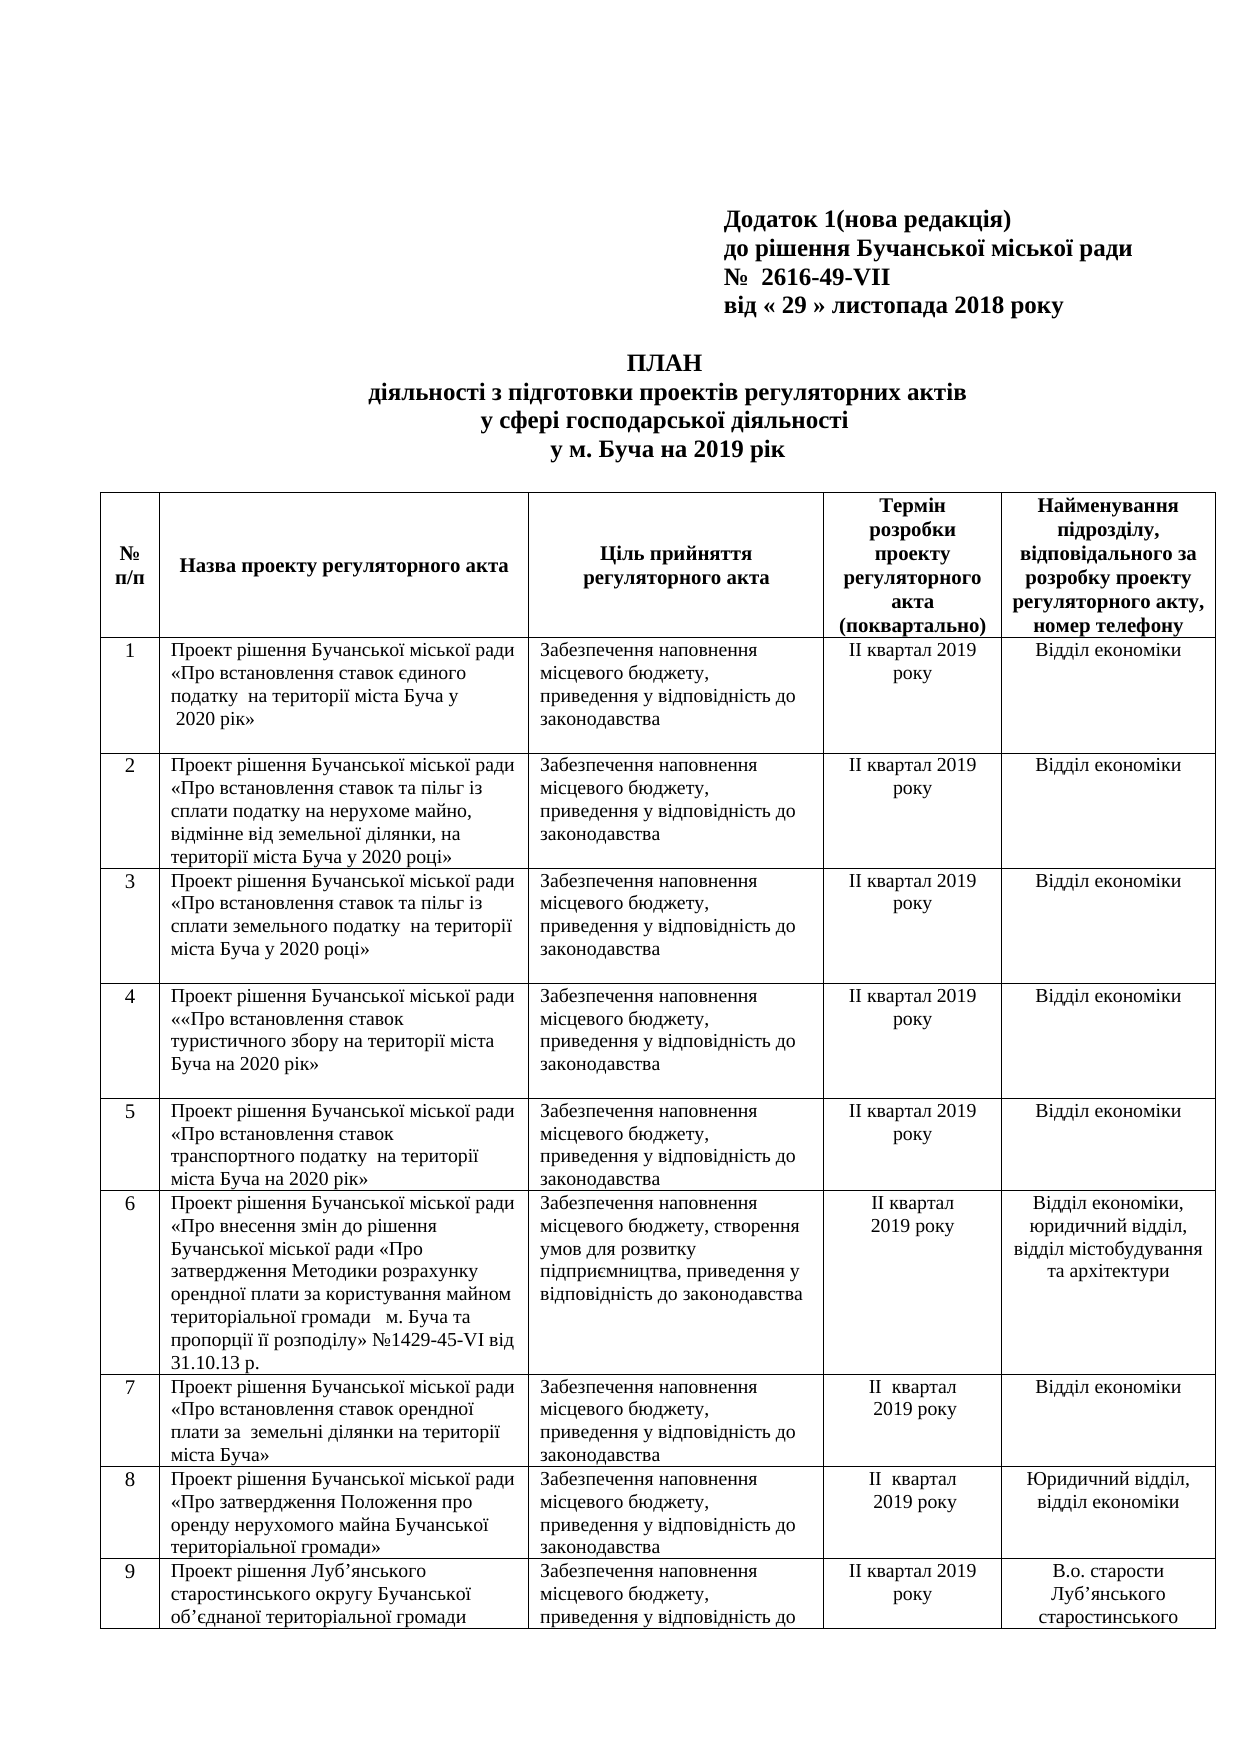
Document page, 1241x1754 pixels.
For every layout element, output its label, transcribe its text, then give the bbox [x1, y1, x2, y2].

table_cell 1 [101, 638, 159, 752]
table_cell 8 [101, 1467, 159, 1558]
table_cell Юридичний відділ, відділ економіки [1002, 1467, 1215, 1558]
text діяльності з підготовки проектів регуляторних актів [177, 377, 1152, 406]
table_cell Проект рішення Бучанської міської ради «Про встановлення ставок транспортного податку на території міста Буча на 2020 рік» [160, 1099, 528, 1190]
table_cell Відділ економіки [1002, 869, 1215, 983]
table_cell ІІ квартал 2019 року [824, 1467, 1001, 1558]
table_cell Відділ економіки [1002, 984, 1215, 1098]
table_cell ІІ квартал 2019 року [824, 1099, 1001, 1190]
table_cell 3 [101, 869, 159, 983]
table_cell Проект рішення Бучанської міської ради «Про внесення змін до рішення Бучанської міської ради «Про затвердження Методики розрахунку орендної плати за користування майном територіальної громади м. Буча та пропорції її розподілу» №1429-45-VI від 31.10.13 р. [160, 1191, 528, 1373]
table_cell Забезпечення наповнення місцевого бюджету, приведення у відповідність до законодавства [529, 984, 823, 1098]
table_cell Забезпечення наповнення місцевого бюджету, приведення у відповідність до законодавства [529, 638, 823, 752]
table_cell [1002, 1559, 1215, 1628]
text у м. Буча на 2019 рік [177, 434, 1152, 463]
table_cell Забезпечення наповнення місцевого бюджету, створення умов для розвитку підприємництва, приведення у відповідність до законодавства [529, 1191, 823, 1373]
table_cell Забезпечення наповнення місцевого бюджету, приведення у відповідність до законодавства [529, 754, 823, 867]
text ПЛАН [177, 348, 1152, 377]
table_cell ІІ квартал 2019 року [824, 754, 1001, 867]
table_cell ІІ квартал 2019 року [824, 869, 1001, 983]
table_cell 5 [101, 1099, 159, 1190]
table_cell ІІ квартал 2019 року [824, 1191, 1001, 1373]
table_cell Проект рішення Бучанської міської ради «Про встановлення ставок та пільг із сплати податку на нерухоме майно, відмінне від земельної ділянки, на території міста Буча у 2020 році» [160, 754, 528, 867]
table_cell Забезпечення наповнення місцевого бюджету, приведення у відповідність до законодавства [529, 1375, 823, 1466]
table_cell Проект рішення Бучанської міської ради «Про затвердження Положення про оренду нерухомого майна Бучанської територіальної громади» [160, 1467, 528, 1558]
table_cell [824, 1559, 1001, 1628]
table_cell Відділ економіки [1002, 754, 1215, 867]
table_cell Відділ економіки [1002, 1099, 1215, 1190]
text у сфері господарської діяльності [177, 406, 1152, 434]
table_cell 4 [101, 984, 159, 1098]
table_cell Проект рішення Бучанської міської ради «Про встановлення ставок орендної плати за земельні ділянки на території міста Буча» [160, 1375, 528, 1466]
table_header Ціль прийняття регуляторного акта [529, 493, 823, 637]
table_cell Проект рішення Бучанської міської ради «Про встановлення ставок єдиного податку на території міста Буча у 2020 рік» [160, 638, 528, 752]
table_cell Забезпечення наповнення місцевого бюджету, приведення у відповідність до законодавства [529, 869, 823, 983]
table_cell Проект рішення Бучанської міської ради «Про встановлення ставок та пільг із сплати земельного податку на території міста Буча у 2020 році» [160, 869, 528, 983]
table_header Термін розробки проекту регуляторного акта (поквартально) [824, 493, 1001, 637]
table_header № п/п [101, 493, 159, 637]
table_cell 7 [101, 1375, 159, 1466]
table_cell Відділ економіки, юридичний відділ, відділ містобудування та архітектури [1002, 1191, 1215, 1373]
table_cell Забезпечення наповнення місцевого бюджету, приведення у відповідність до законодавства [529, 1467, 823, 1558]
table_header Найменування підрозділу, відповідального за розробку проекту регуляторного акту, номер телефону [1002, 493, 1215, 637]
table_cell ІІ квартал 2019 року [824, 638, 1001, 752]
table_cell Відділ економіки [1002, 638, 1215, 752]
table_cell ІІ квартал 2019 року [824, 1375, 1001, 1466]
text від « 29 » листопада 2018 року [723, 291, 1166, 319]
text Додаток 1(нова редакція) [723, 204, 1166, 233]
table_header Назва проекту регуляторного акта [160, 493, 528, 637]
table_cell Проект рішення Бучанської міської ради ««Про встановлення ставок туристичного збору на території міста Буча на 2020 рік» [160, 984, 528, 1098]
table_cell ІІ квартал 2019 року [824, 984, 1001, 1098]
table_cell 9 [101, 1559, 159, 1628]
table_cell Відділ економіки [1002, 1375, 1215, 1466]
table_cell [160, 1559, 528, 1628]
text до рішення Бучанської міської ради № 2616-49-VII [723, 233, 1166, 291]
table_cell 2 [101, 754, 159, 867]
table_cell 6 [101, 1191, 159, 1373]
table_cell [529, 1559, 823, 1628]
table_cell Забезпечення наповнення місцевого бюджету, приведення у відповідність до законодавства [529, 1099, 823, 1190]
